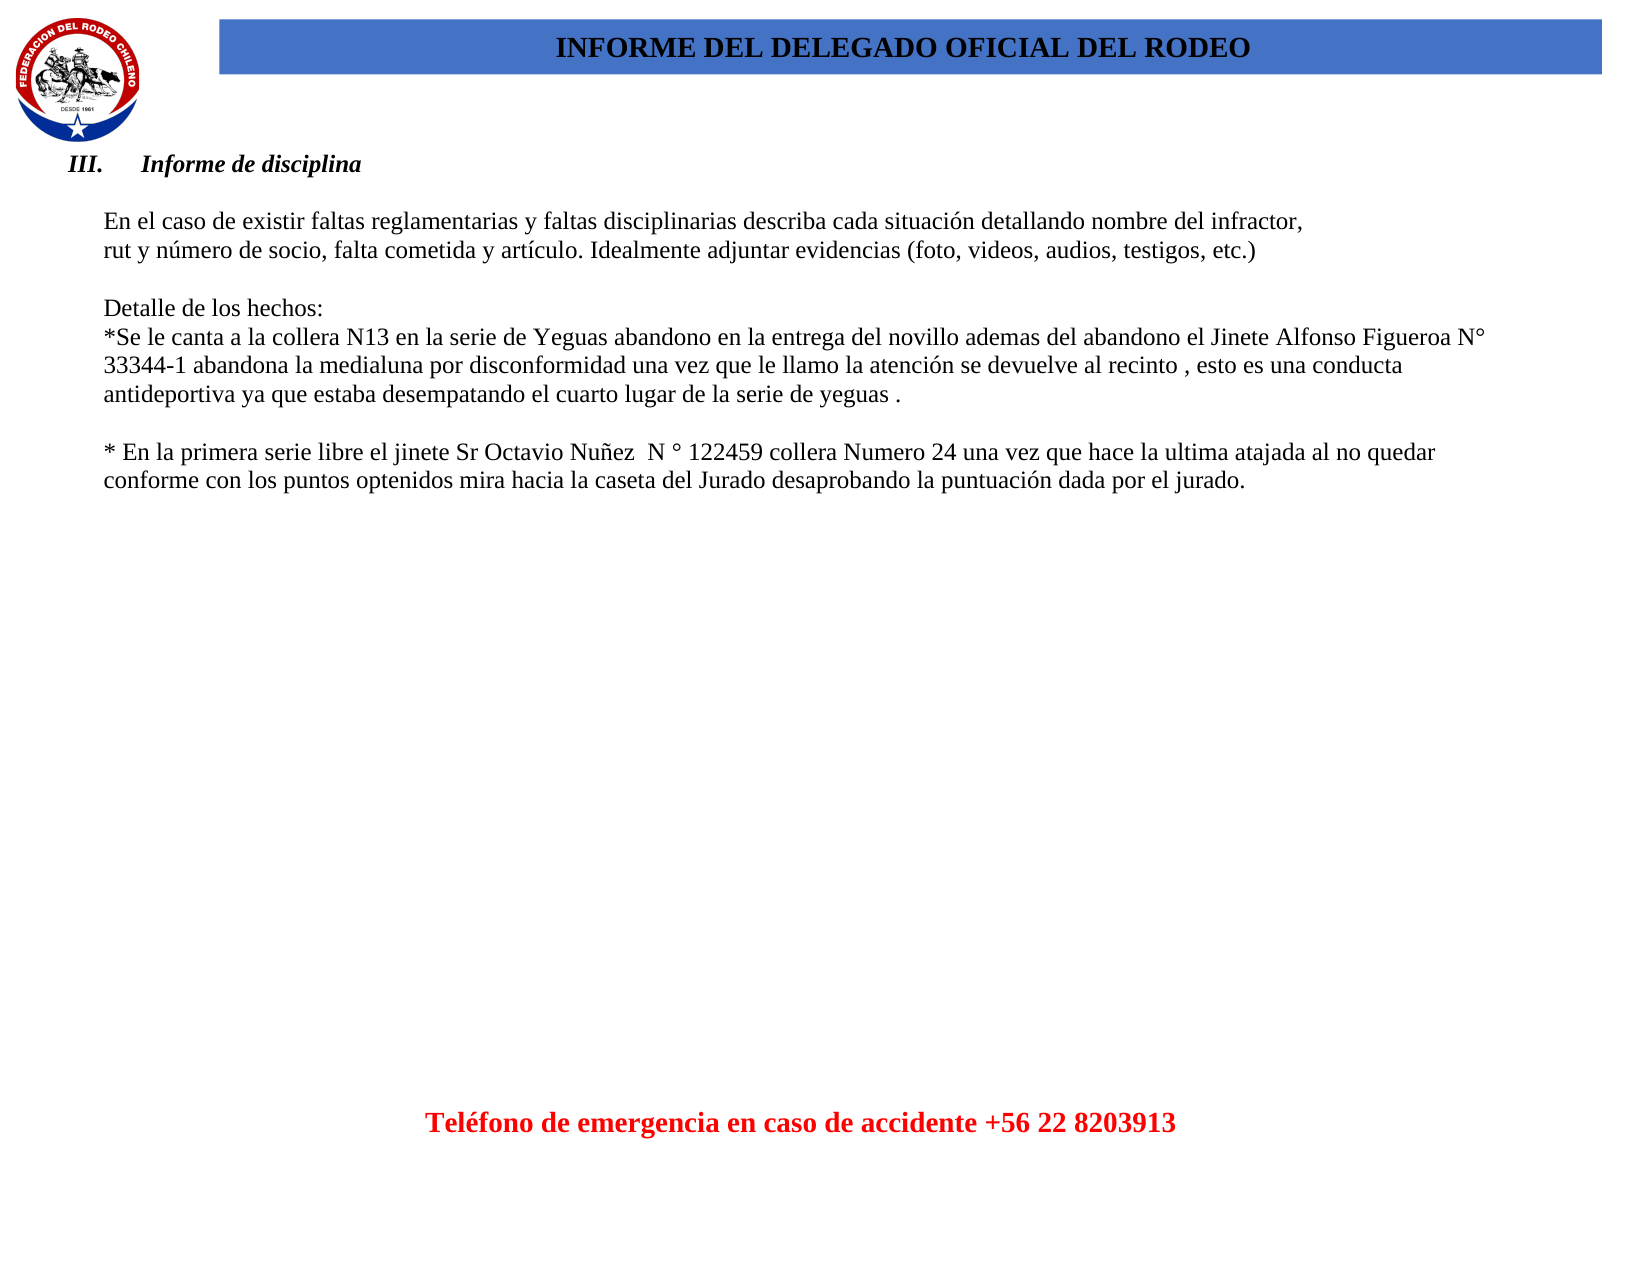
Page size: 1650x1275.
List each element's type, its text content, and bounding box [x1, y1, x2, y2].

picture [15, 18, 140, 142]
text *Se le canta a la collera N13 en la serie de Yeguas abandono en la entrega del novillo ademas del abandono el Jinete Alfonso Figueroa N° 33344-1 abandona la medialuna por disconformidad una vez que le llamo la atención se devuelve al recinto , esto es una conducta antideportiva ya que estaba desempatando el cuarto lugar de la serie de yeguas . [103, 322, 1536, 408]
text Detalle de los hechos: [103, 293, 1329, 322]
list Informe de disciplina [103, 149, 1329, 178]
text En el caso de existir faltas reglamentarias y faltas disciplinarias describa cada situación detallando nombre del infractor, rut y número de socio, falta cometida y artículo. Idealmente adjuntar evidencias (foto, videos, audios, testigos, etc.) [103, 207, 1329, 264]
text * En la primera serie libre el jinete Sr Octavio Nuñez N ° 122459 collera Numero 24 una vez que hace la ultima atajada al no quedar conforme con los puntos optenidos mira hacia la caseta del Jurado desaprobando la puntuación dada por el jurado. [103, 437, 1536, 494]
